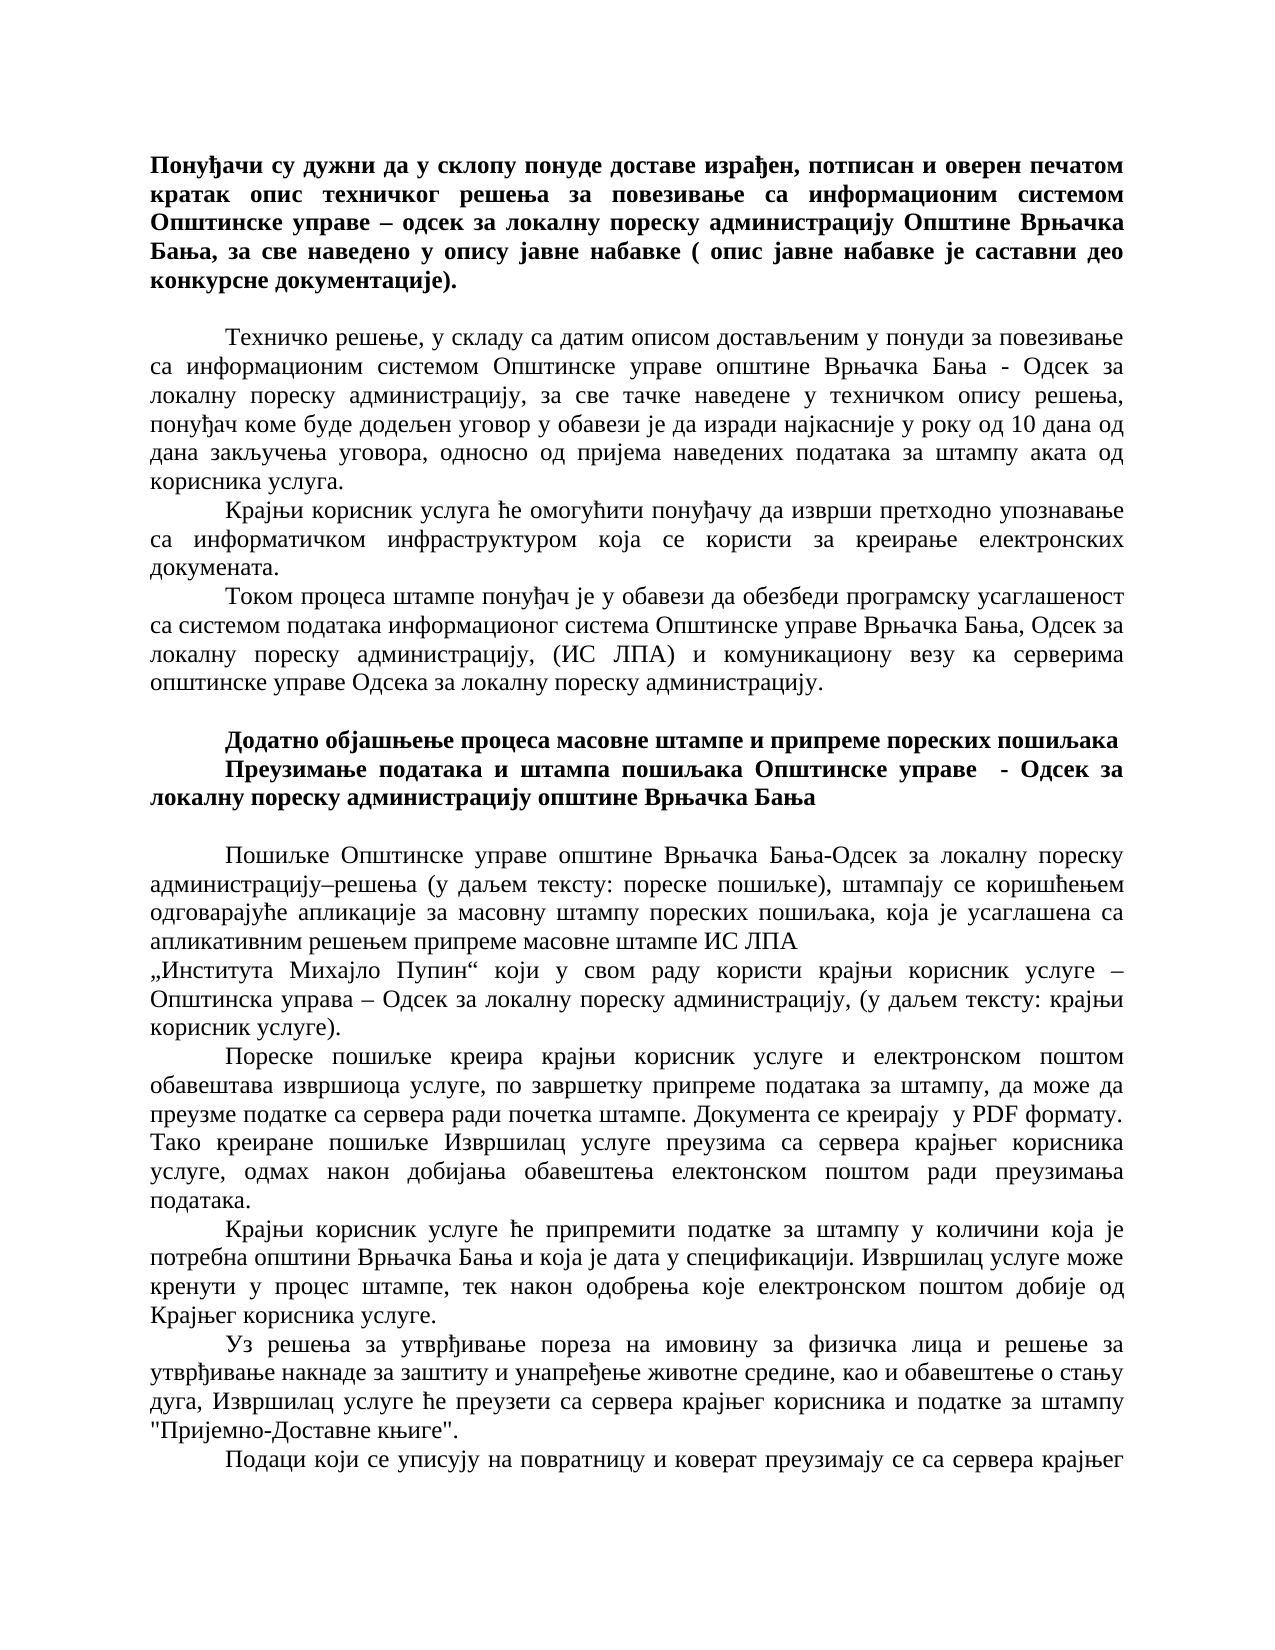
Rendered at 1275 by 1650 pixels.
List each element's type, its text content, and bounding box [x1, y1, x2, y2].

text Пошиљке Општинске управе општине Врњачка Бања-Одсек за локалну пореску администрацију–решења (у даљем тексту: пореске пошиљке), штампају се коришћењем одговарајуће апликације за масовну штампу пореских пошиљака, која је усаглашена са апликативним решењем припреме масовне штампе ИС ЛПА [150, 840, 1125, 955]
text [150, 1444, 1125, 1472]
text Техничко решење, у складу са датим описом достављеним у понуди за повезивање са информационим системом Општинске управе општине Врњачка Бања - Одсек за локалну пореску администрацију, за све тачке наведене у техничком опису решења, понуђач коме буде додељен уговор у обавези је да изради најкасније у року од 10 дана од дана закључења уговора, односно од пријема наведених података за штампу аката од корисника услуга. [150, 322, 1125, 495]
text Крајњи корисник услуге ће припремити податке за штампу у количини која је потребна општини Врњачка Бања и која је дата у спецификацији. Извршилац услуге може кренути у процес штампе, тек након одобрења које електронском поштом добије од Крајњег корисника услуге. [150, 1214, 1125, 1329]
text Уз решења за утврђивање пореза на имовину за физичка лица и решење за утврђивање накнаде за заштиту и унапређење животне средине, као и обавештење о стању дуга, Извршилац услуге ће преузети са сервера крајњег корисника и податке за штампу "Пријемно-Доставне књиге". [150, 1329, 1125, 1444]
text Додатно објашњење процеса масовне штампе и припреме пореских пошиљака [150, 725, 1125, 754]
text „Института Михајло Пупин“ који у свом раду користи крајњи корисник услуге – Општинска управа – Одсек за локалну пореску администрацију, (у даљем тексту: крајњи корисник услуге). [150, 955, 1125, 1041]
text Понуђачи су дужни да у склопу понуде доставе израђен, потписан и оверен печатом кратак опис техничког решења за повезивање са информационим системом Oпштинске управе – одсек за локалну пореску администрацију Општине Врњачка Бања, за све наведенo у опису јавне набавке ( опис јавне набавке је саставни део конкурсне документације). [150, 150, 1125, 294]
text Пореске пошиљке креира крајњи корисник услуге и електронском поштом обавештава извршиоца услуге, по завршетку припреме података за штампу, да може да преузме податке са сервера ради почетка штампе. Документа се креирају у РDF формату. Тако креиране пошиљке Извршилац услуге преузима са сервера крајњег корисника услуге, oдмах након добијања обавештења електонском поштом ради преузимања података. [150, 1041, 1125, 1214]
text Крајњи корисник услуга ће омогућити понуђачу да изврши претходно упознавање са информатичком инфраструктуром која се користи за креирање електронских докумената. [150, 495, 1125, 581]
text Током процеса штампе понуђач је у обавези да обезбеди програмску усаглашеност са системом података информационог система Општинске управе Врњачка Бања, Одсек за локалну пореску администрацију, (ИС ЛПА) и комуникациону везу ка серверима општинске управе Одсека за локалну пореску администрацију. [150, 581, 1125, 696]
text Преузимање података и штампа пошиљака Општинске управе - Одсек за локалну пореску администрацију општине Врњачка Бања [150, 754, 1125, 811]
